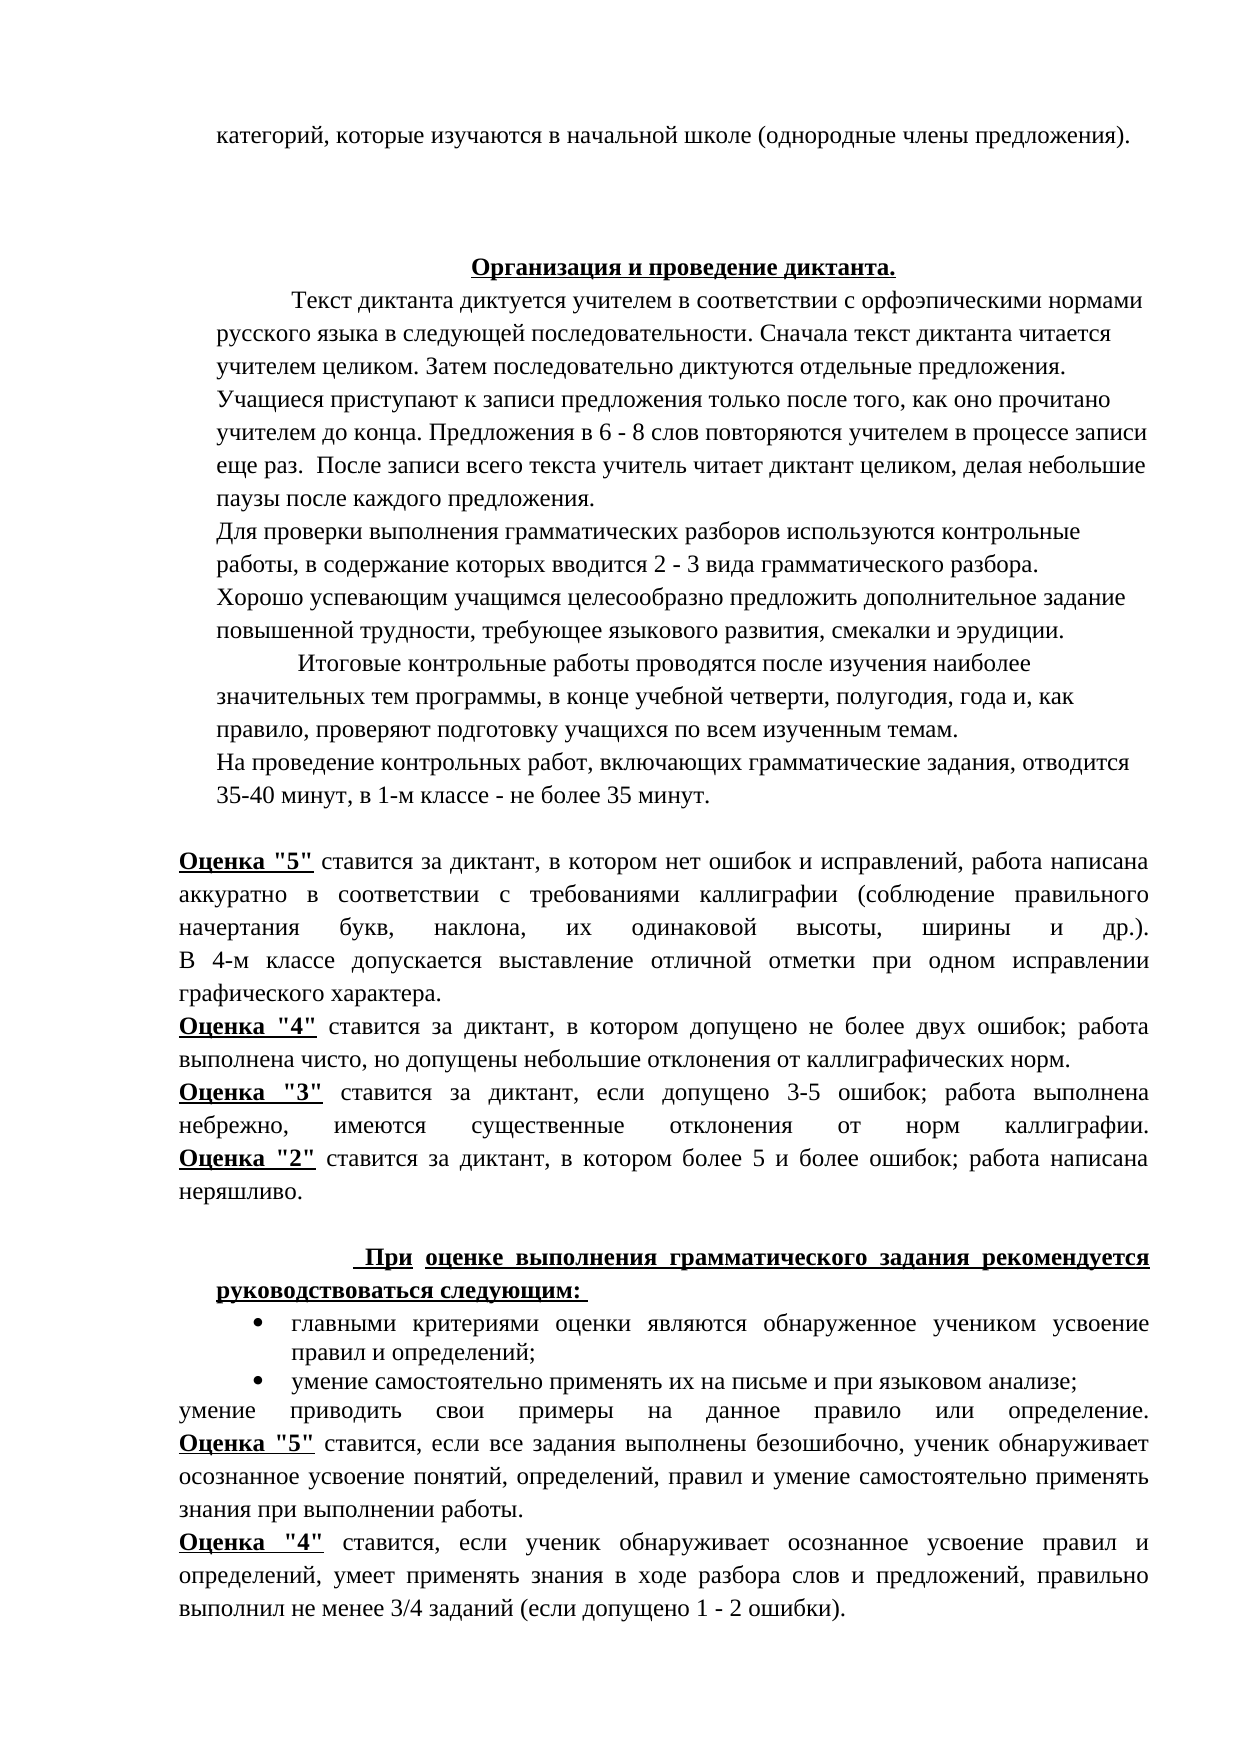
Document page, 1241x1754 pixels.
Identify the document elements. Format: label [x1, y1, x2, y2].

table_cell [177, 118, 1152, 1627]
